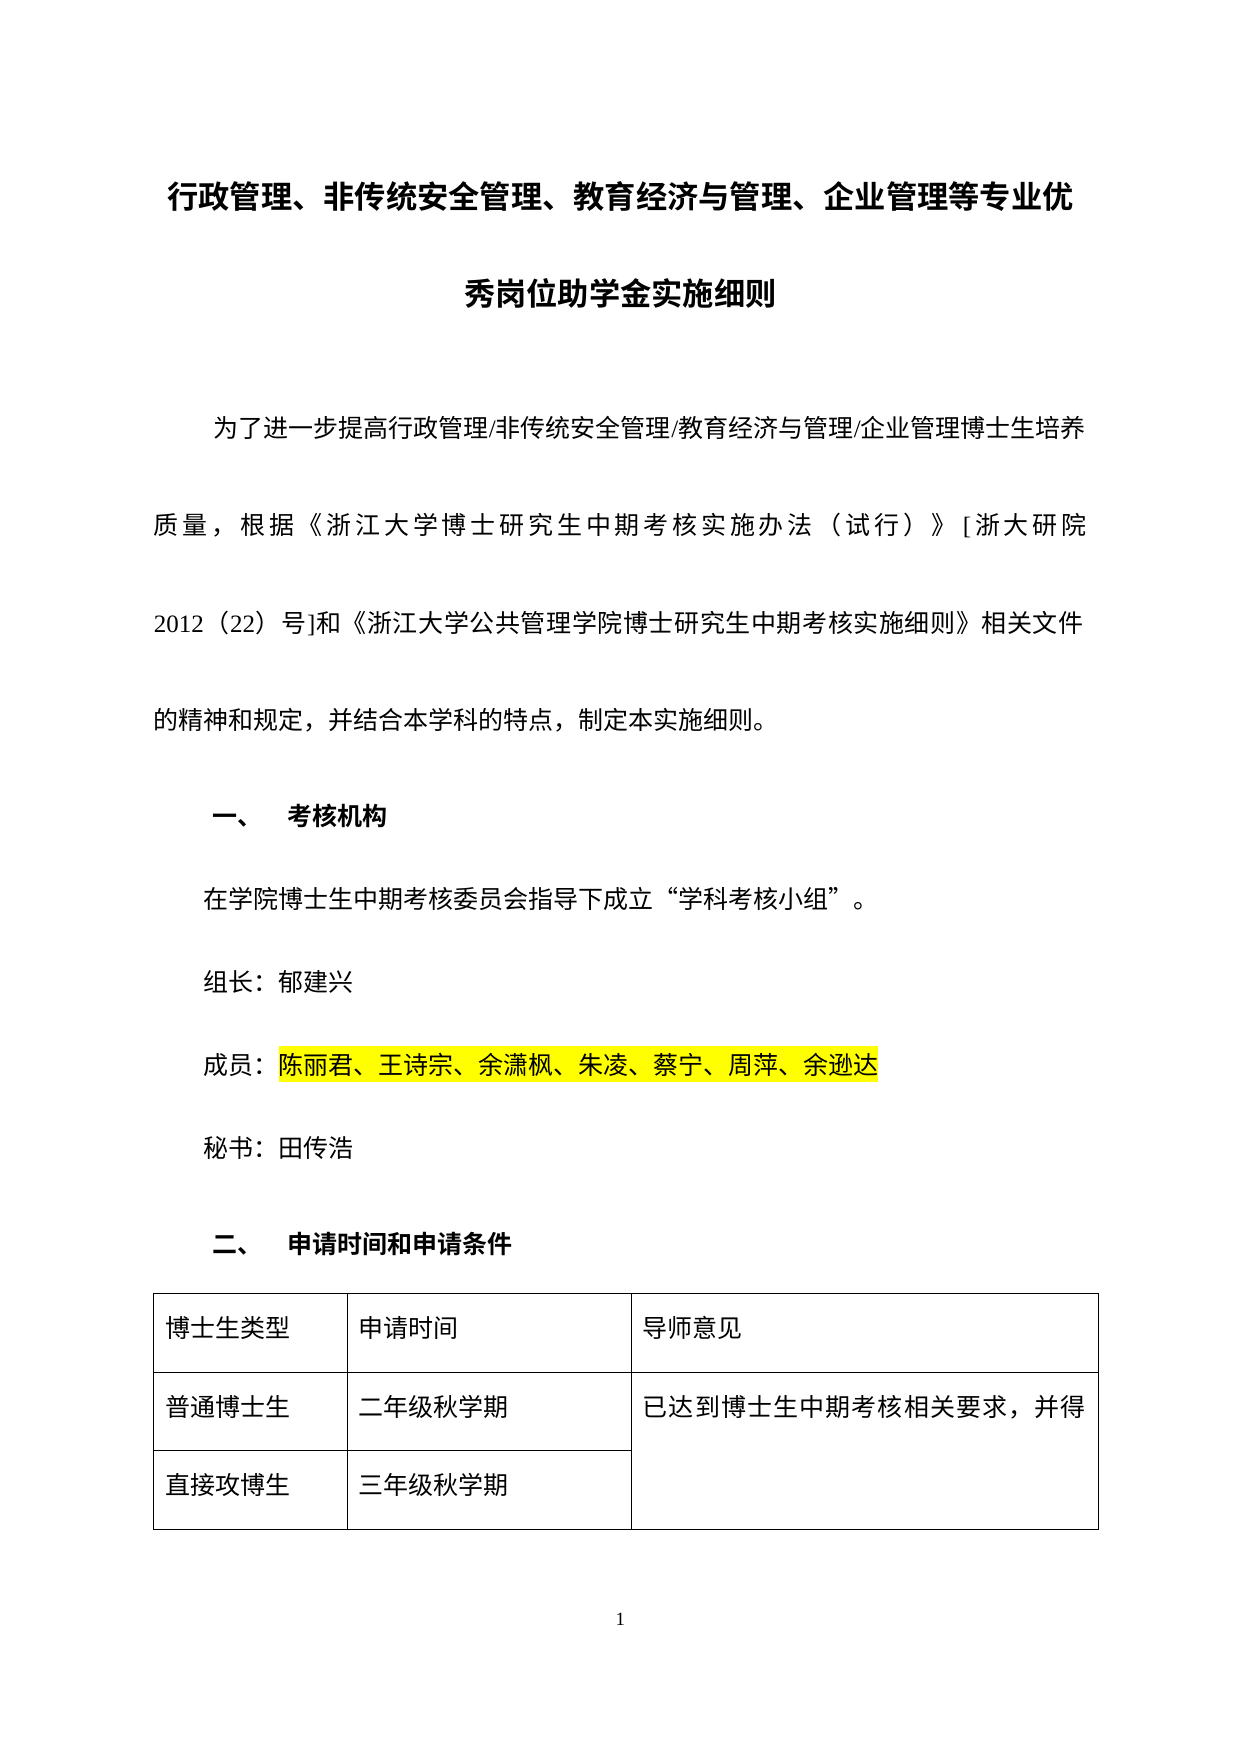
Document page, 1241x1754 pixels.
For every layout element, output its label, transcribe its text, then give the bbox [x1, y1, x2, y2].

text 为了进一步提高行政管理/非传统安全管理/教育经济与管理/企业管理博士生培养质量，根据《浙江大学博士研究生中期考核实施办法（试行）》[浙大研院2012（22）号]和《浙江大学公共管理学院博士研究生中期考核实施细则》相关文件的精神和规定，并结合本学科的特点，制定本实施细则。 [153, 394, 1087, 751]
text 组长：郁建兴 [153, 948, 1087, 1013]
table_cell 已达到博士生中期考核相关要求，并得到导师同意。 [632, 1373, 1098, 1529]
list 考核机构 [212, 782, 1087, 847]
text 成员：陈丽君、王诗宗、余潇枫、朱凌、蔡宁、周萍、余逊达 [153, 1031, 1087, 1096]
text 在学院博士生中期考核委员会指导下成立“学科考核小组”。 [153, 865, 1087, 930]
table_cell 三年级秋学期 [348, 1451, 631, 1529]
table_cell 直接攻博生 [154, 1451, 347, 1529]
table_header 导师意见 [632, 1294, 1098, 1372]
list 申请时间和申请条件 [212, 1210, 1087, 1275]
table_cell 普通博士生 [154, 1373, 347, 1450]
table_header 博士生类型 [154, 1294, 347, 1372]
text 行政管理、非传统安全管理、教育经济与管理、企业管理等专业优秀岗位助学金实施细则 [153, 162, 1087, 324]
text 秘书：田传浩 [153, 1114, 1087, 1179]
table_cell 二年级秋学期 [348, 1373, 631, 1450]
table_header 申请时间 [348, 1294, 631, 1372]
